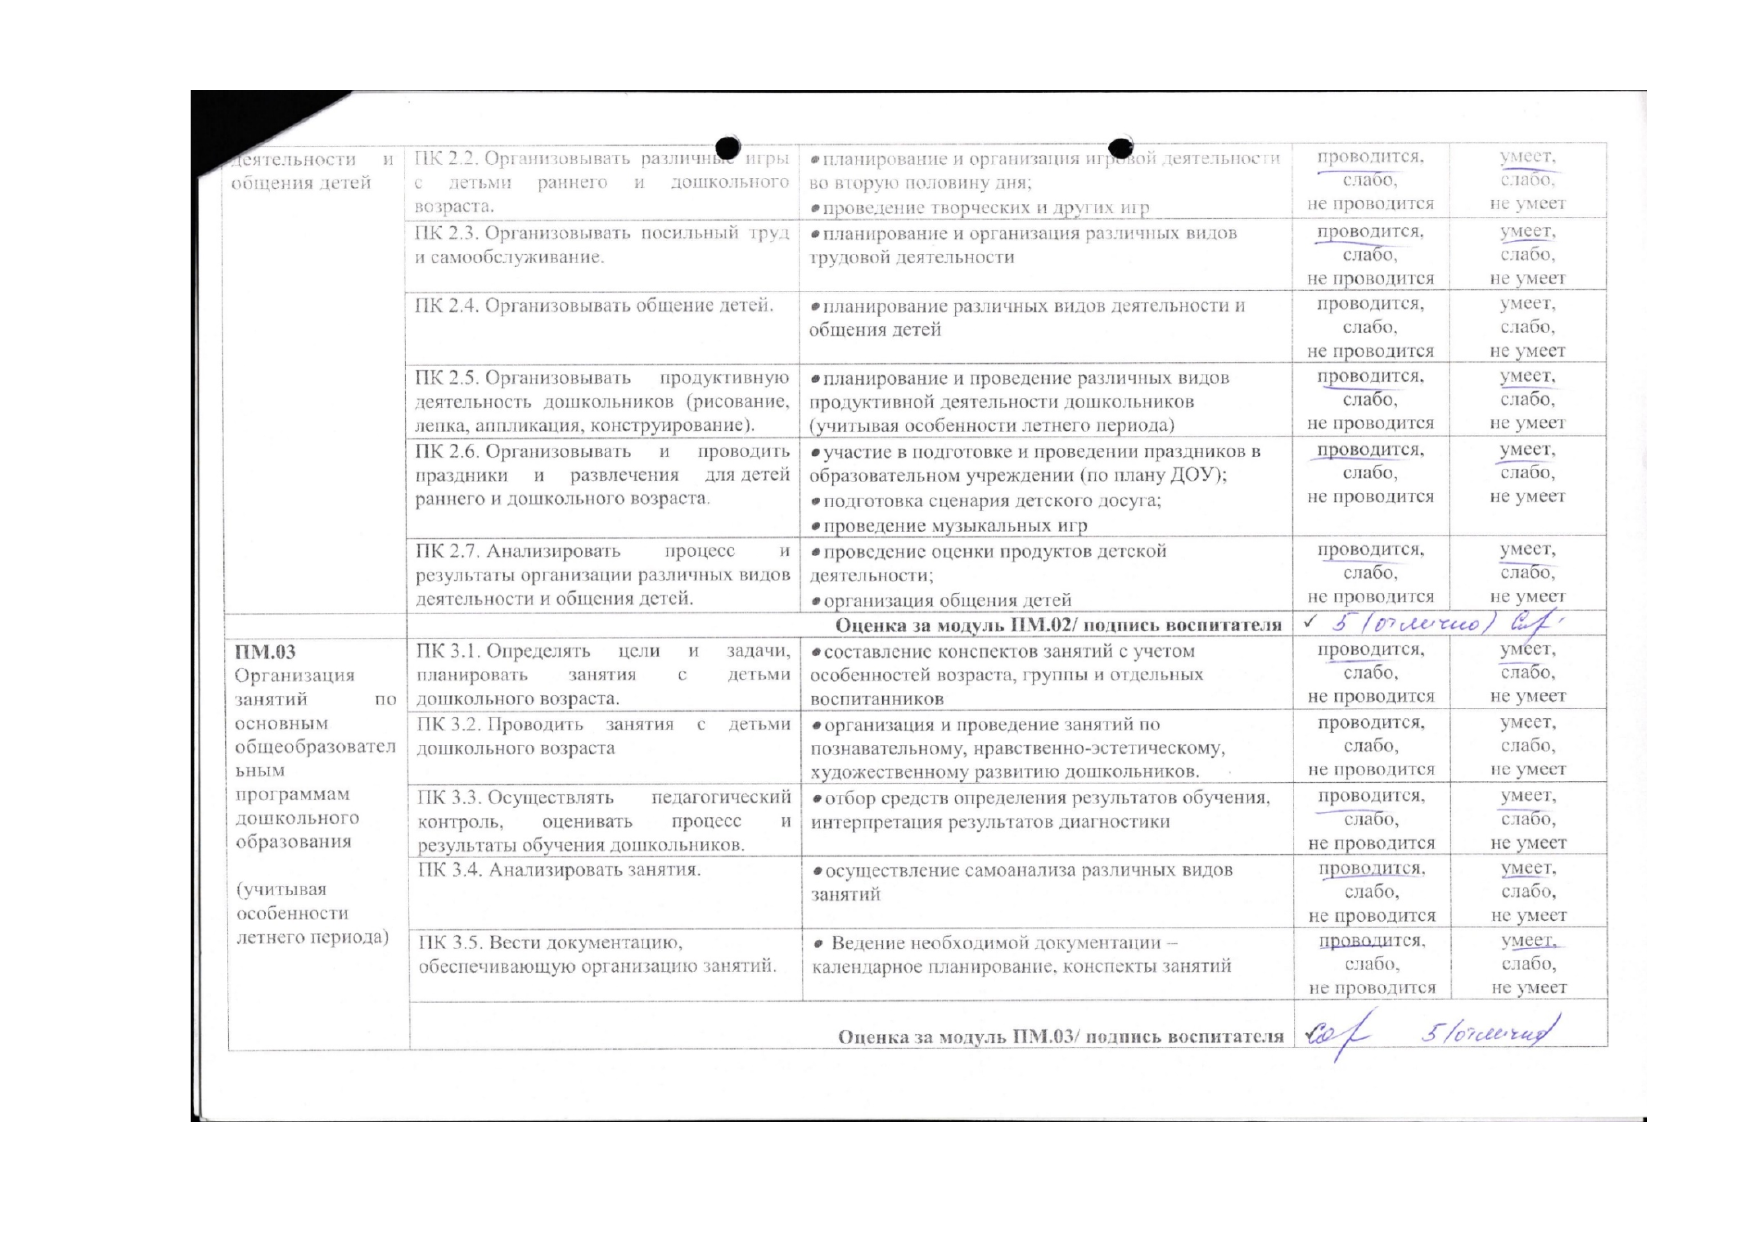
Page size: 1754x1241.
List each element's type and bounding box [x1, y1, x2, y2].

picture [192, 91, 1647, 1120]
